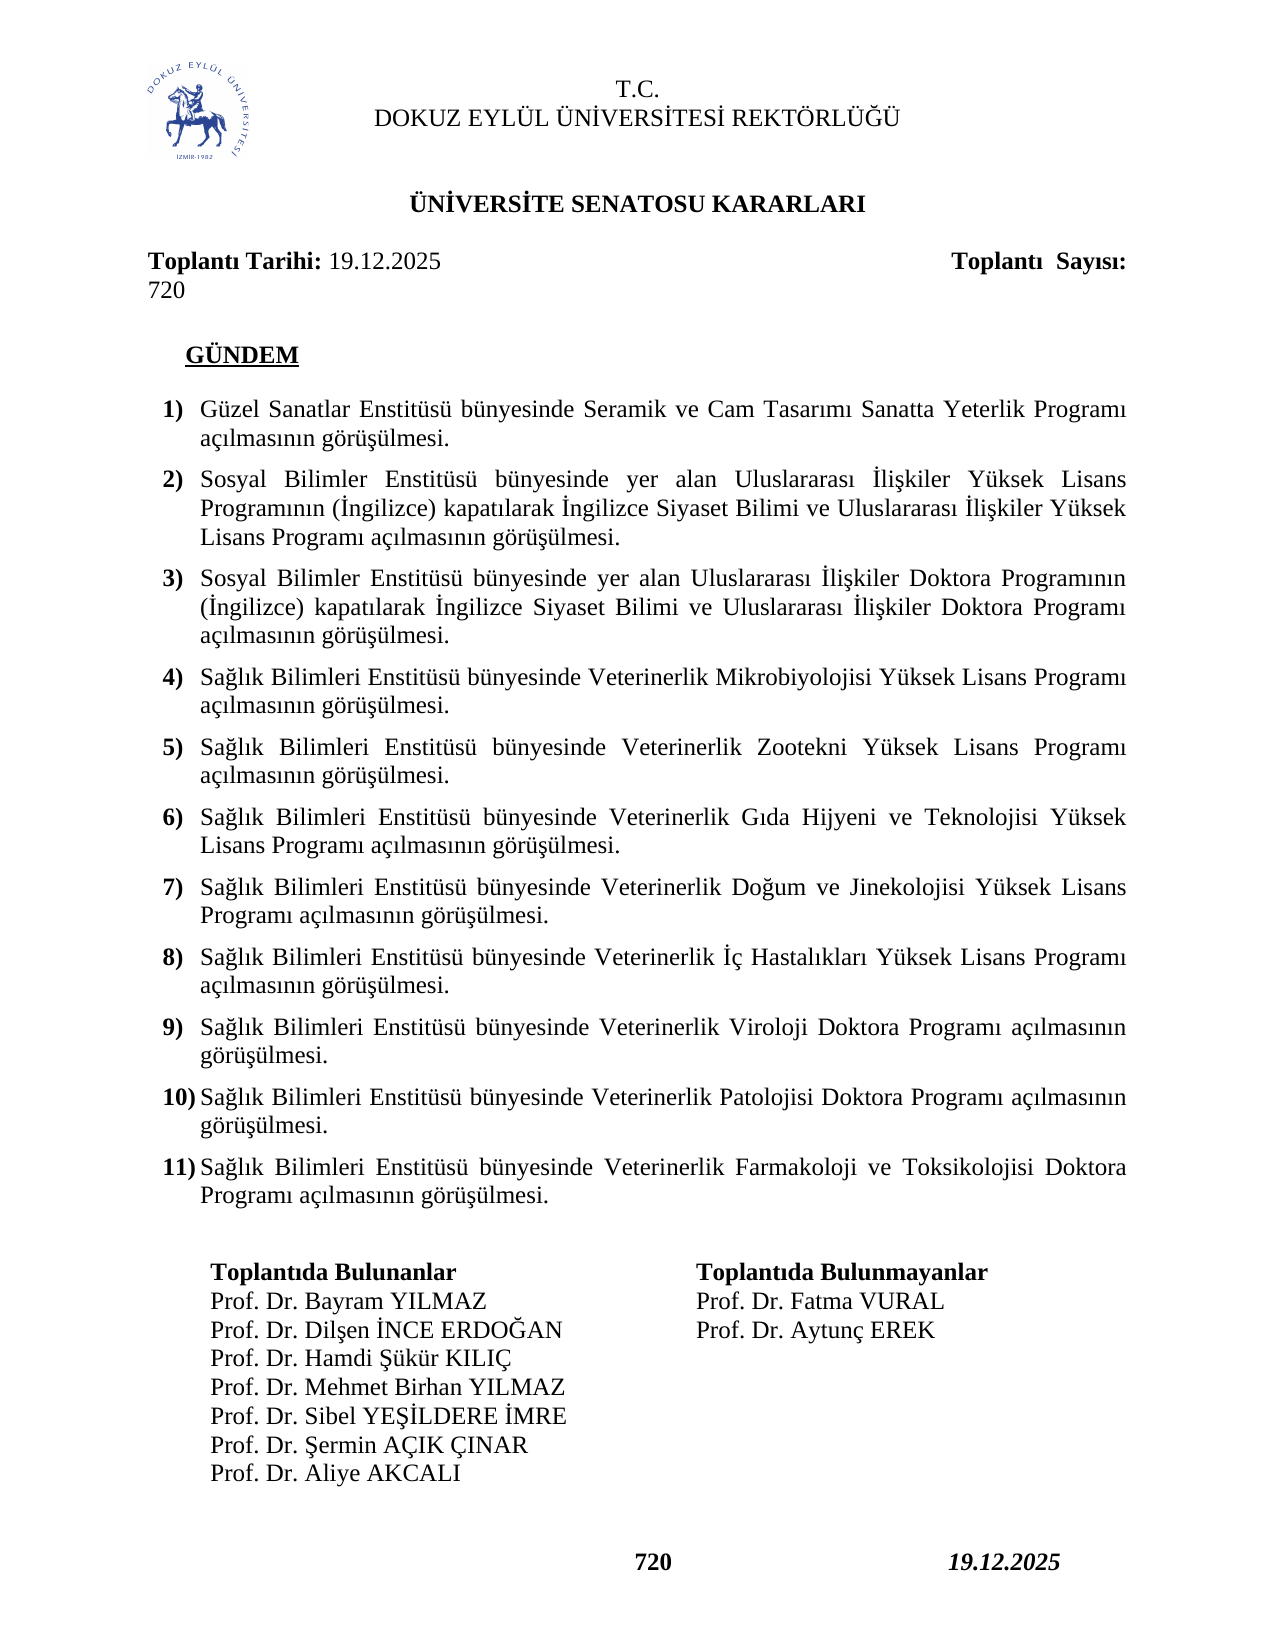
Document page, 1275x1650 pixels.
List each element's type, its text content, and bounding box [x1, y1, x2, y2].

list Sağlık Bilimleri Enstitüsü bünyesinde Veterinerlik Gıda Hijyeni ve Teknolojisi Yüksek Lisans Programı açılmasının görüşülmesi. [162, 802, 1127, 859]
list Sağlık Bilimleri Enstitüsü bünyesinde Veterinerlik Viroloji Doktora Programı açılmasının görüşülmesi. [162, 1012, 1127, 1069]
list Sağlık Bilimleri Enstitüsü bünyesinde Veterinerlik Zootekni Yüksek Lisans Programı açılmasının görüşülmesi. [162, 732, 1127, 789]
text GÜNDEM [148, 340, 1127, 369]
picture [147, 62, 249, 159]
subtitle ÜNİVERSİTE SENATOSU KARARLARI [148, 189, 1127, 218]
table_header Toplantıda Bulunmayanlar Prof. Dr. Fatma VURAL Prof. Dr. Aytunç EREK [696, 1257, 1128, 1502]
list Sağlık Bilimleri Enstitüsü bünyesinde Veterinerlik İç Hastalıkları Yüksek Lisans Programı açılmasının görüşülmesi. [162, 942, 1127, 999]
list Sağlık Bilimleri Enstitüsü bünyesinde Veterinerlik Patolojisi Doktora Programı açılmasının görüşülmesi. [162, 1082, 1127, 1139]
list Güzel Sanatlar Enstitüsü bünyesinde Seramik ve Cam Tasarımı Sanatta Yeterlik Programı açılmasının görüşülmesi. [162, 394, 1127, 452]
text Toplantı Tarihi: 19.12.2025 Toplantı Sayısı: 720 [148, 246, 1127, 304]
list Sosyal Bilimler Enstitüsü bünyesinde yer alan Uluslararası İlişkiler Doktora Programının (İngilizce) kapatılarak İngilizce Siyaset Bilimi ve Uluslararası İlişkiler Doktora Programı açılmasının görüşülmesi. [162, 563, 1127, 649]
list Sağlık Bilimleri Enstitüsü bünyesinde Veterinerlik Mikrobiyolojisi Yüksek Lisans Programı açılmasının görüşülmesi. [162, 662, 1127, 719]
list Sağlık Bilimleri Enstitüsü bünyesinde Veterinerlik Doğum ve Jinekolojisi Yüksek Lisans Programı açılmasının görüşülmesi. [162, 872, 1127, 929]
list Sosyal Bilimler Enstitüsü bünyesinde yer alan Uluslararası İlişkiler Yüksek Lisans Programının (İngilizce) kapatılarak İngilizce Siyaset Bilimi ve Uluslararası İlişkiler Yüksek Lisans Programı açılmasının görüşülmesi. [162, 464, 1127, 550]
list Sağlık Bilimleri Enstitüsü bünyesinde Veterinerlik Farmakoloji ve Toksikolojisi Doktora Programı açılmasının görüşülmesi. [162, 1152, 1127, 1209]
